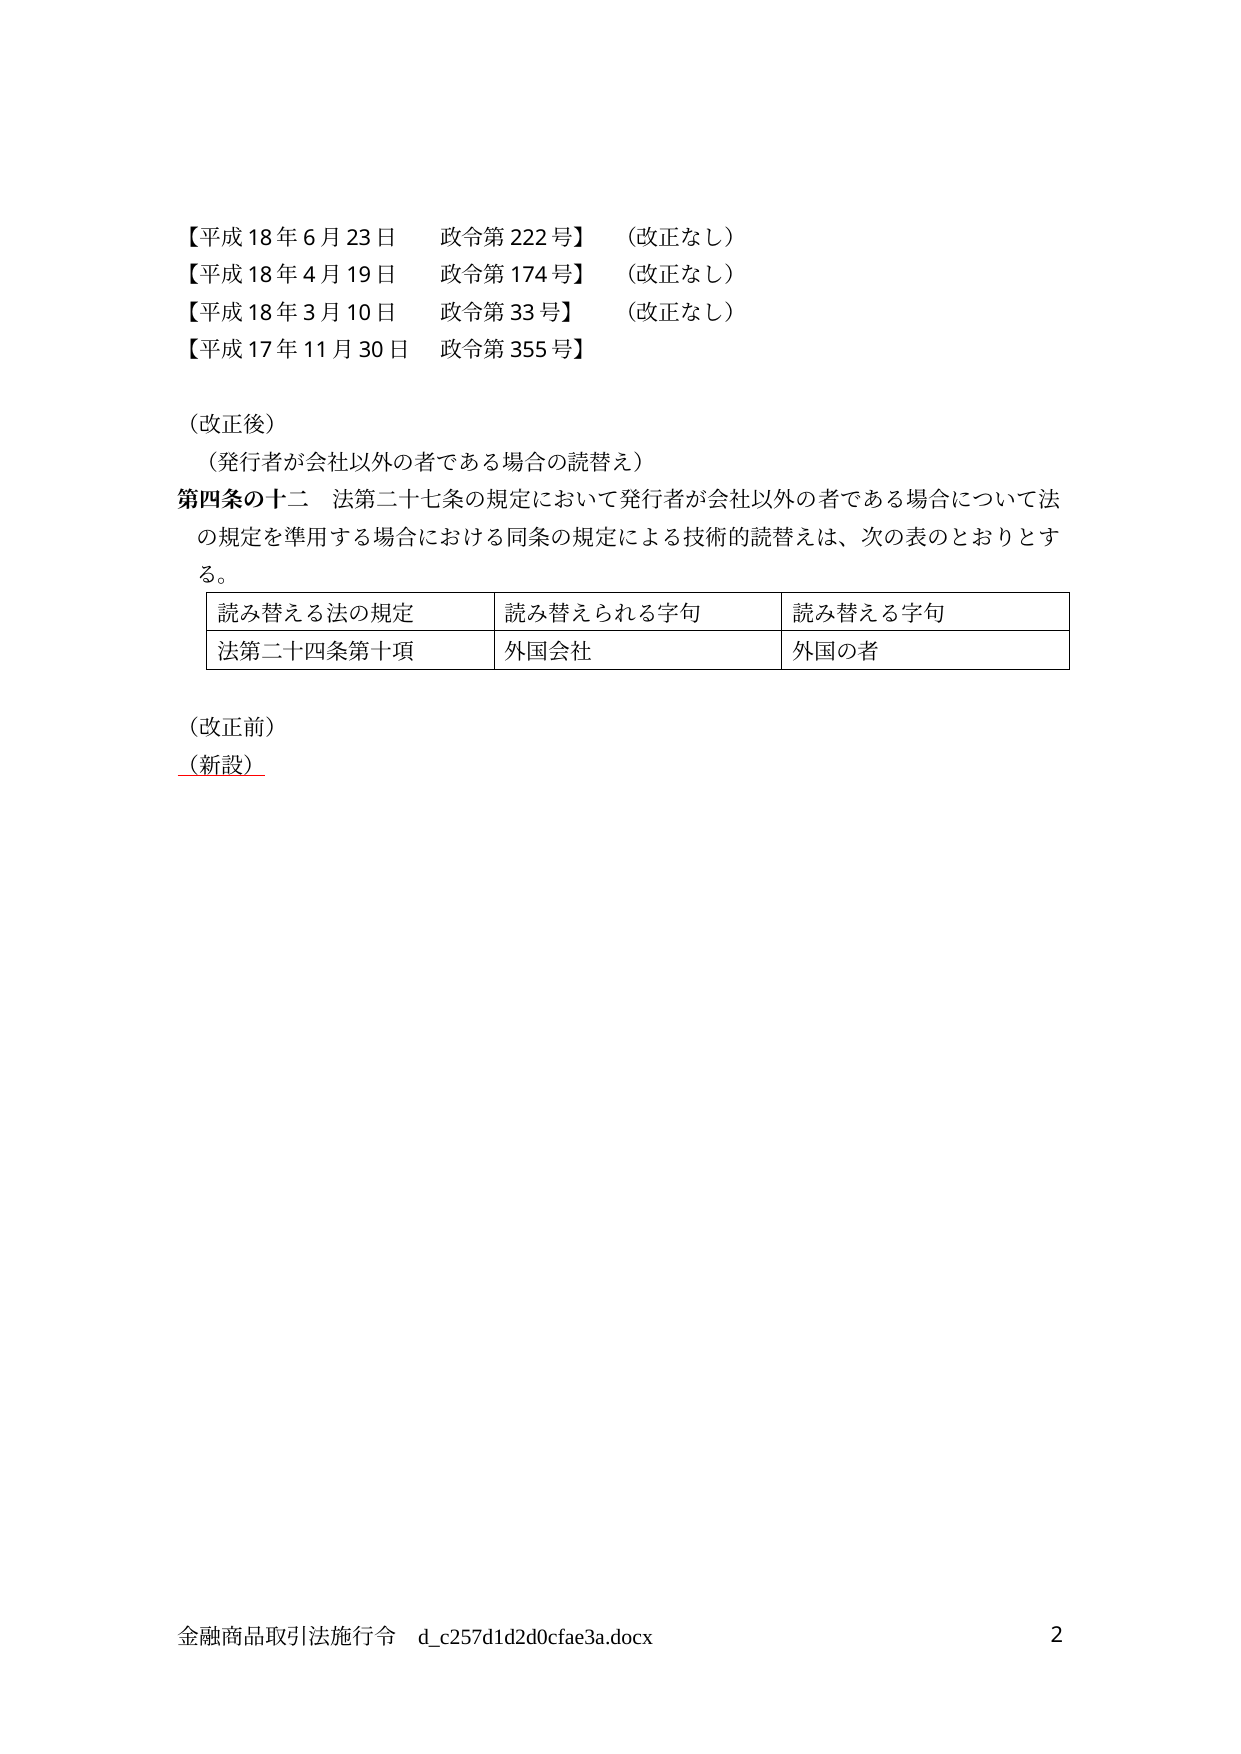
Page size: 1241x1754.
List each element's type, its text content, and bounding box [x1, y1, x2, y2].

text （発行者が会社以外の者である場合の読替え） [196, 442, 1063, 479]
text 【平成18年3月10日 政令第33号】 （改正なし） [177, 292, 1063, 329]
text （改正前） [177, 707, 1063, 745]
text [177, 479, 1063, 592]
table_header 読み替えられる字句 [495, 593, 781, 630]
table_cell 法第二十四条第十項 [207, 631, 494, 669]
text 【平成18年6月23日 政令第222号】 （改正なし） [177, 217, 1063, 254]
text （改正後） [177, 404, 1063, 442]
text 【平成17年11月30日 政令第355号】 [177, 329, 1063, 367]
text （新設） [177, 745, 1063, 782]
table_header 読み替える法の規定 [207, 593, 494, 630]
table_cell 外国の者 [782, 631, 1069, 669]
table_cell 外国会社 [495, 631, 781, 669]
text 【平成18年4月19日 政令第174号】 （改正なし） [177, 254, 1063, 292]
table_header 読み替える字句 [782, 593, 1069, 630]
